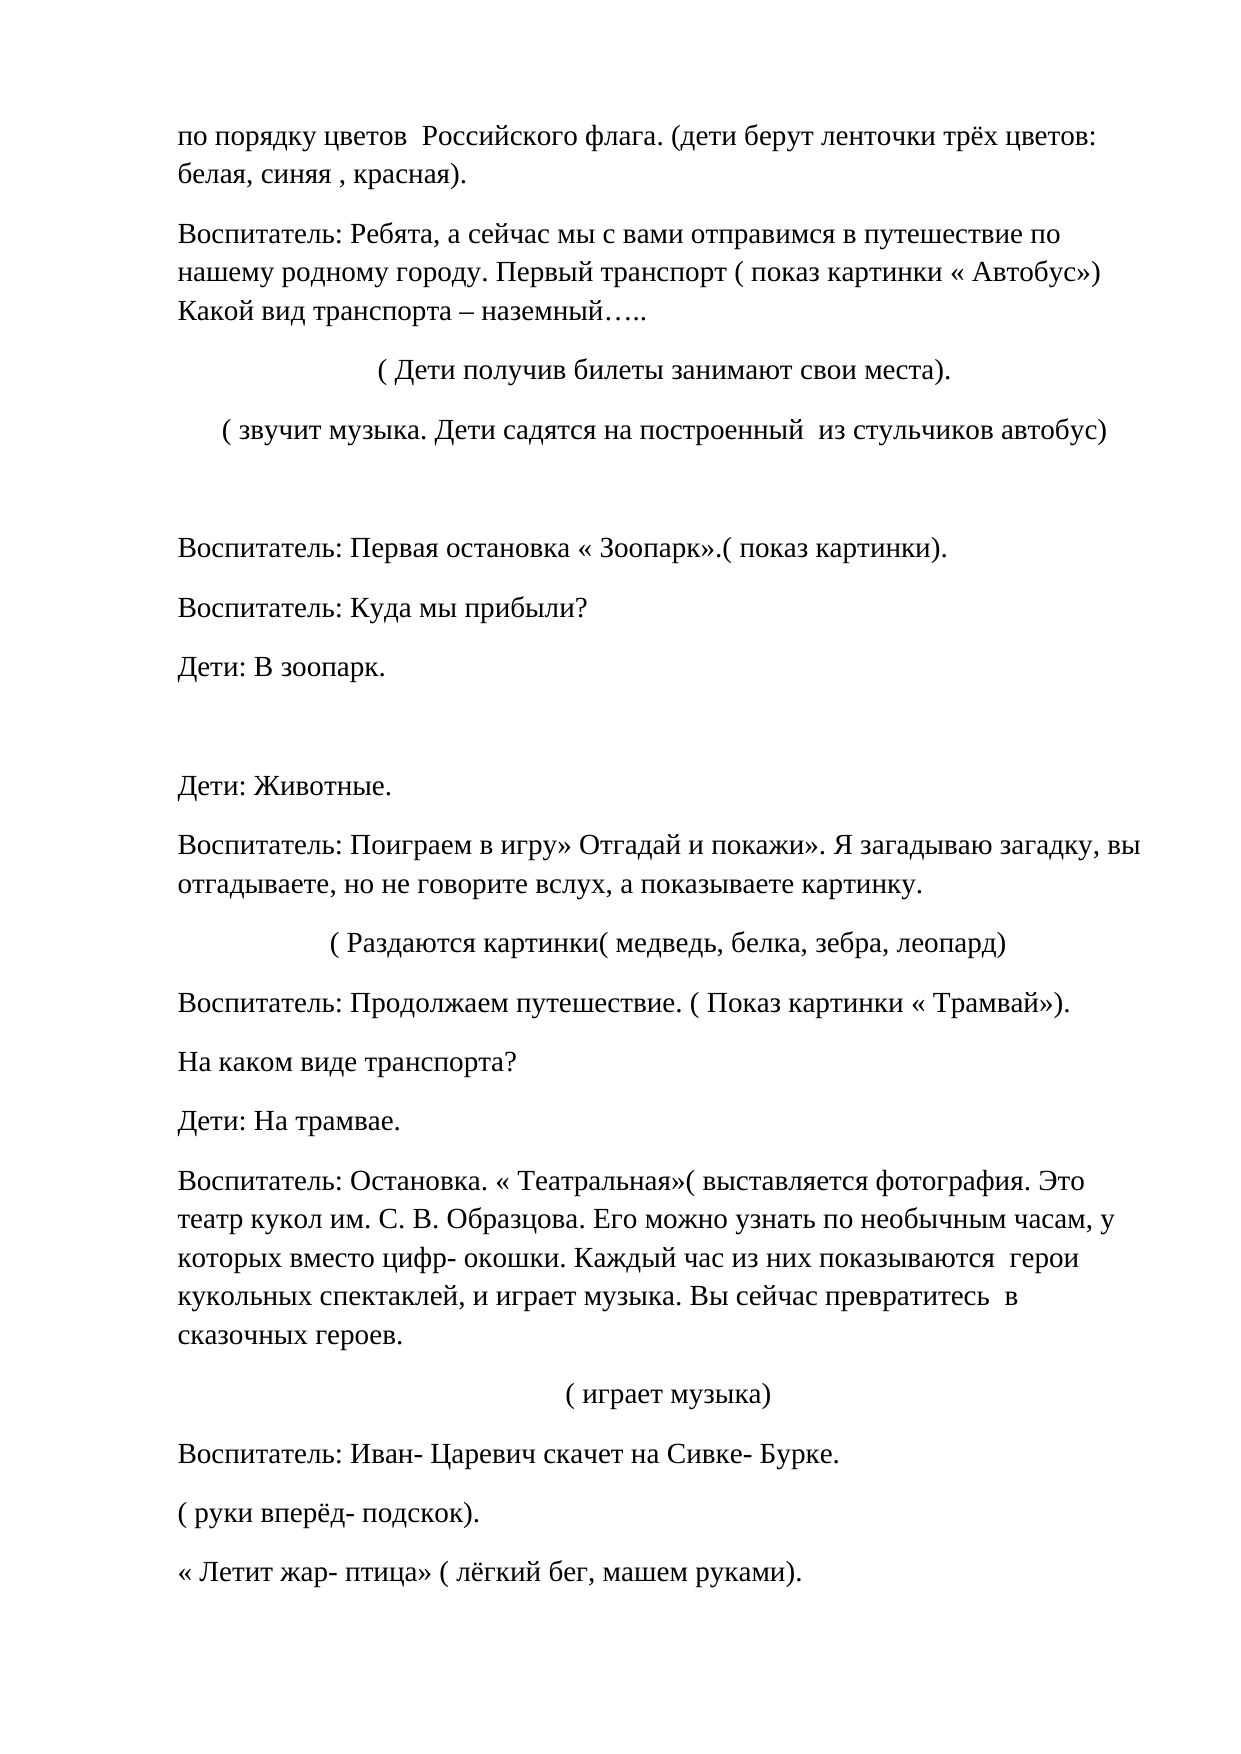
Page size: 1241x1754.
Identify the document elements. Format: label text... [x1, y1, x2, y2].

text Воспитатель: Первая остановка « Зоопарк».( показ картинки). [177, 531, 1152, 564]
text Воспитатель: Иван- Царевич скачет на Сивке- Бурке. [177, 1436, 1152, 1469]
text На каком виде транспорта? [177, 1044, 1152, 1078]
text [177, 118, 1152, 190]
text Дети: На трамвае. [177, 1103, 1152, 1137]
text ( Раздаются картинки( медведь, белка, зебра, леопард) [177, 925, 1152, 959]
text Дети: Животные. [177, 768, 1152, 802]
text Дети: В зоопарк. [177, 649, 1152, 683]
text ( Дети получив билеты занимают свои места). [177, 352, 1152, 386]
text Воспитатель: Ребята, а сейчас мы с вами отправимся в путешествие по нашему родному городу. Первый транспорт ( показ картинки « Автобус») Какой вид транспорта – наземный….. [177, 216, 1152, 327]
text Воспитатель: Продолжаем путешествие. ( Показ картинки « Трамвай»). [177, 985, 1152, 1018]
text Воспитатель: Остановка. « Театральная»( выставляется фотография. Это театр кукол им. С. В. Образцова. Его можно узнать по необычным часам, у которых вместо цифр- окошки. Каждый час из них показываются герои кукольных спектаклей, и играет музыка. Вы сейчас превратитесь в сказочных героев. [177, 1163, 1152, 1351]
text ( играет музыка) [177, 1376, 1152, 1410]
text « Летит жар- птица» ( лёгкий бег, машем руками). [177, 1554, 1152, 1588]
text Воспитатель: Поиграем в игру» Отгадай и покажи». Я загадываю загадку, вы отгадываете, но не говорите вслух, а показываете картинку. [177, 827, 1152, 899]
text ( звучит музыка. Дети садятся на построенный из стульчиков автобус) [177, 412, 1152, 445]
text ( руки вперёд- подскок). [177, 1495, 1152, 1529]
text Воспитатель: Куда мы прибыли? [177, 590, 1152, 623]
